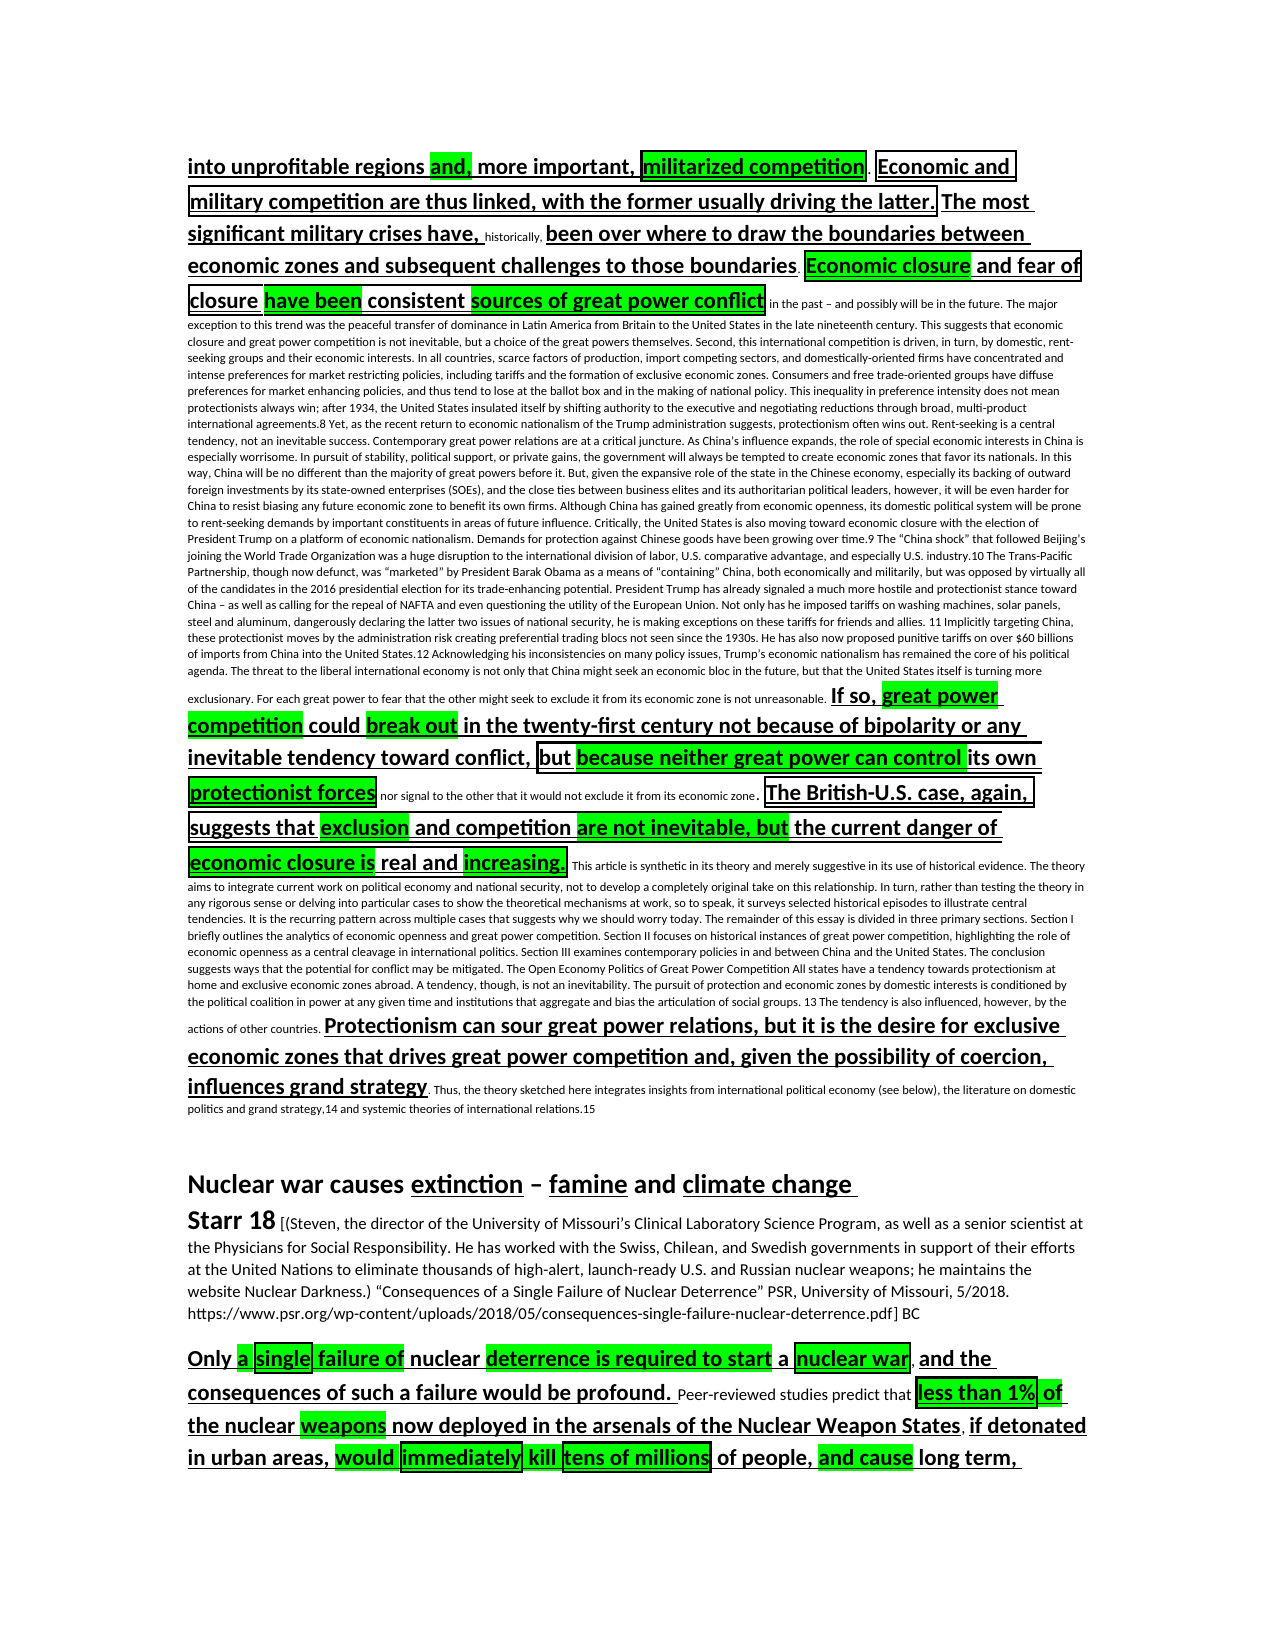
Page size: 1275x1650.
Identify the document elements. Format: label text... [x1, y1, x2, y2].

text Starr 18 [(Steven, the director of the University of Missouri’s Clinical Laboratory Science Program, as well as a senior scientist at the Physicians for Social Responsibility. He has worked with the Swiss, Chilean, and Swedish governments in support of their efforts at the United Nations to eliminate thousands of high-alert, launch-ready U.S. and Russian nuclear weapons; he maintains the website Nuclear Darkness.) “Consequences of a Single Failure of Nuclear Deterrence” PSR, University of Missouri, 5/2018. https://www.psr.org/wp-content/uploads/2018/05/consequences-single-failure-nuclear-deterrence.pdf] BC [187, 1203, 1087, 1323]
subtitle Nuclear war causes extinction – famine and climate change [187, 1167, 1087, 1200]
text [187, 150, 1087, 1116]
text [187, 1342, 1087, 1473]
